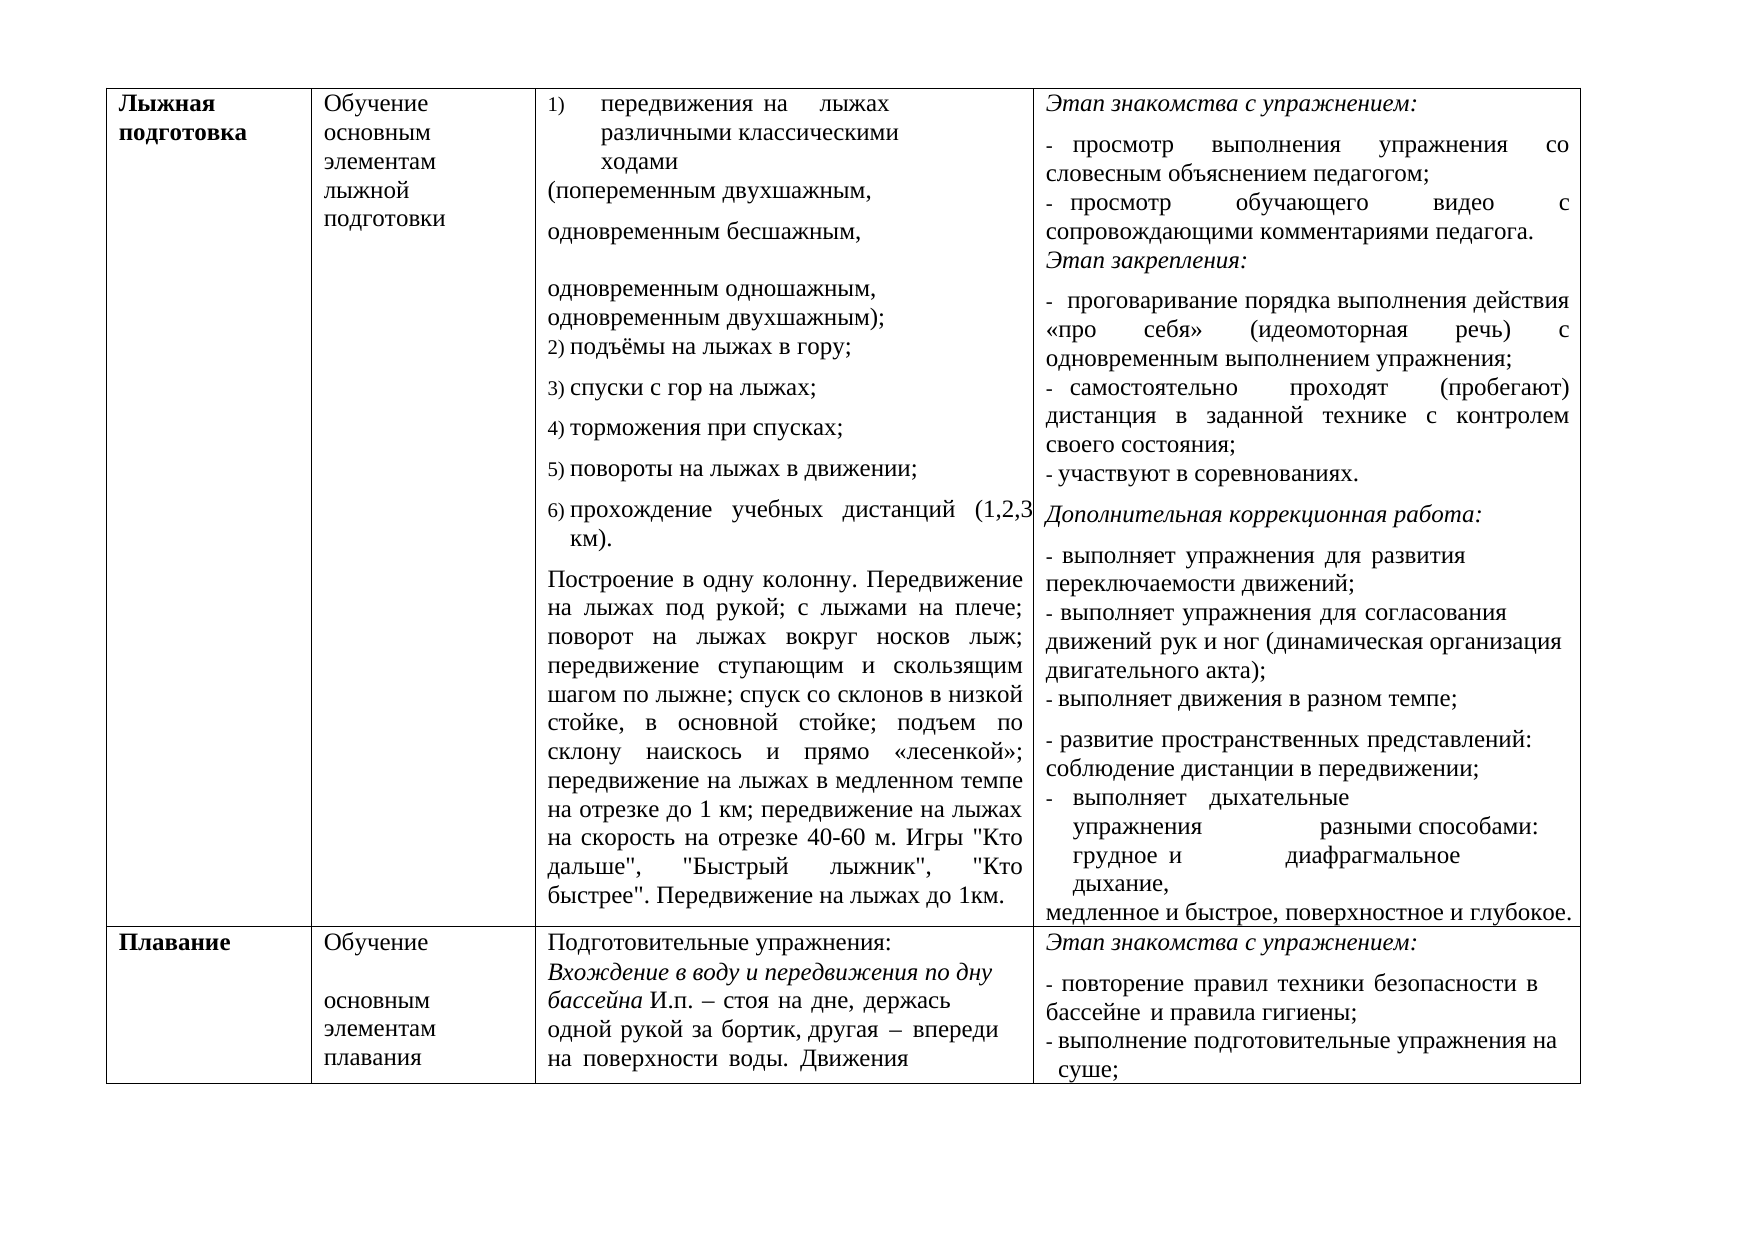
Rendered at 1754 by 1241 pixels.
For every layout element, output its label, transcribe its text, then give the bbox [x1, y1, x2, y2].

table_cell Плавание [107, 927, 311, 1083]
table_cell Этап знакомства с упражнением: повторение правил техники безопасности в бассейне и правила гигиены; выполнение подготовительные упражнения на суше; [1034, 927, 1580, 1083]
table_header Лыжная подготовка [107, 89, 311, 926]
table_header Обучение основным элементам лыжной подготовки [312, 89, 535, 926]
table_cell Обучение основным элементам плавания [312, 927, 535, 1083]
table_header передвижения на лыжах различными классическими ходами (попеременным двухшажным, одновременным бесшажным, одновременным одношажным, одновременным двухшажным); подъёмы на лыжах в гору; спуски с гор на лыжах; торможения при спусках; повороты на лыжах в движении; прохождение учебных дистанций (1,2,3 км). Построение в одну колонну. Передвижение на лыжах под рукой; с лыжами на плече; поворот на лыжах вокруг носков лыж; передвижение ступающим и скользящим шагом по лыжне; спуск со склонов в низкой стойке, в основной стойке; подъем по склону наискось и прямо «лесенкой»; передвижение на лыжах в медленном темпе на отрезке до 1 км; передвижение на лыжах на скорость на отрезке 40-60 м. Игры "Кто дальше", "Быстрый лыжник", "Кто быстрее". Передвижение на лыжах до 1км. [536, 89, 1033, 926]
table_cell Подготовительные упражнения: Вхождение в воду и передвижения по дну бассейна И.п. – стоя на дне, держась одной рукой за бортик, другая – впереди на поверхности воды. Движения [536, 927, 1033, 1083]
table_header Этап знакомства с упражнением: просмотр выполнения упражнения со словесным объяснением педагогом; просмотр обучающего видео с сопровождающими комментариями педагога. Этап закрепления: проговаривание порядка выполнения действия «про себя» (идеомоторная речь) с одновременным выполнением упражнения; самостоятельно проходят (пробегают) дистанция в заданной технике с контролем своего состояния; участвуют в соревнованиях. Дополнительная коррекционная работа: выполняет упражнения для развития переключаемости движений; выполняет упражнения для согласования движений рук и ног (динамическая организация двигательного акта); выполняет движения в разном темпе; развитие пространственных представлений: соблюдение дистанции в передвижении; выполняет дыхательные упражнения разными способами: грудное и диафрагмальное дыхание, медленное и быстрое, поверхностное и глубокое. [1034, 89, 1580, 926]
